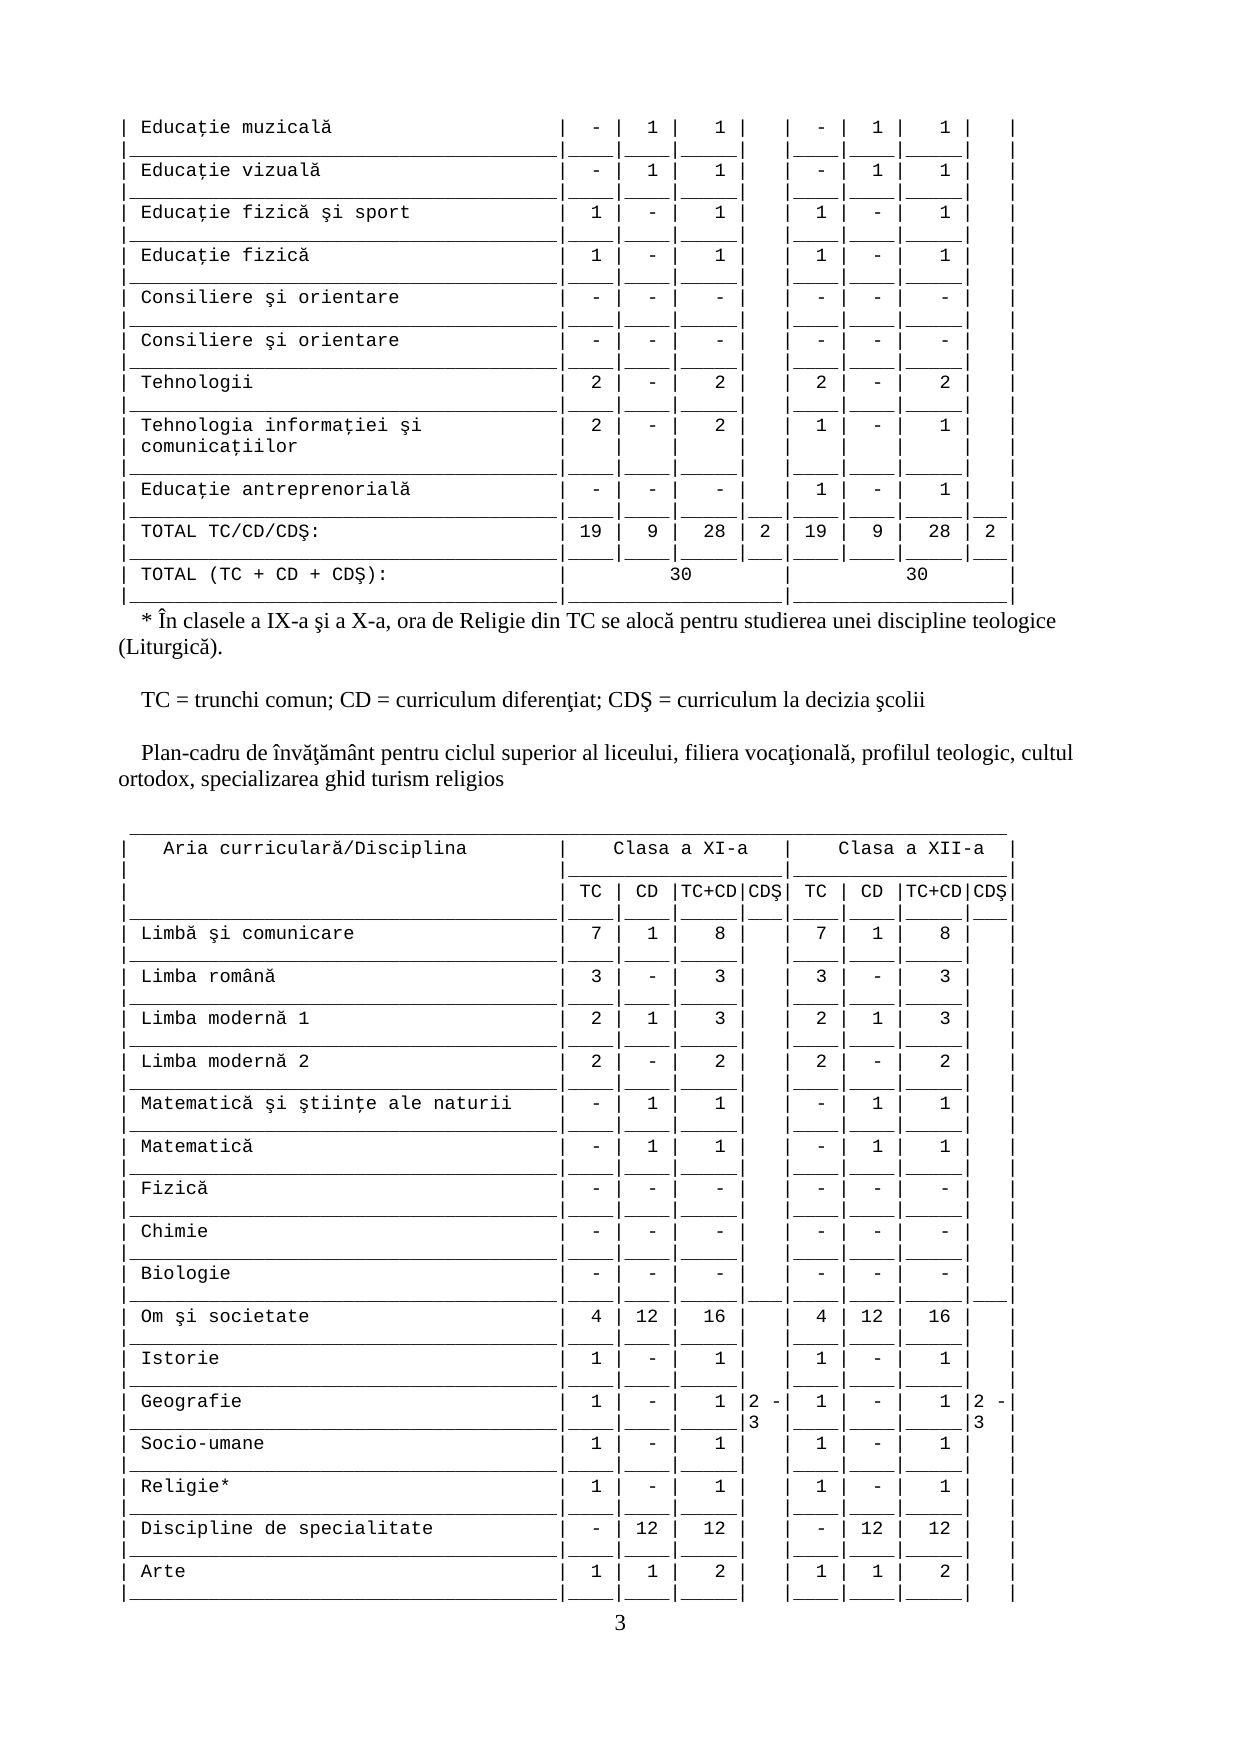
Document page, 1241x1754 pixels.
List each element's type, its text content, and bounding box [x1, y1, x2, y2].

text | comunicaţiilor | | | | | | | | | [118, 437, 1122, 458]
text | Matematică şi ştiinţe ale naturii | - | 1 | 1 | | - | 1 | 1 | | [118, 1094, 1122, 1115]
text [118, 1583, 1122, 1604]
text |______________________________________|____|____|_____| |____|____|_____| | [118, 1455, 1122, 1476]
text |______________________________________|____|____|_____| |____|____|_____| | [118, 945, 1122, 966]
text |______________________________________|____|____|_____| |____|____|_____| | [118, 1243, 1122, 1264]
text ______________________________________________________________________________ [118, 818, 1122, 839]
text |______________________________________|____|____|_____|___|____|____|_____|___| [118, 543, 1122, 564]
text |______________________________________|____|____|_____| |____|____|_____| | [118, 1158, 1122, 1179]
text | TOTAL (TC + CD + CDŞ): | 30 | 30 | [118, 564, 1122, 586]
text | | TC | CD |TC+CD|CDŞ| TC | CD |TC+CD|CDŞ| [118, 881, 1122, 903]
text | Istorie | 1 | - | 1 | | 1 | - | 1 | | [118, 1349, 1122, 1370]
text |______________________________________|____|____|_____|3 |____|____|_____|3 | [118, 1413, 1122, 1434]
text |______________________________________|____|____|_____| |____|____|_____| | [118, 224, 1122, 246]
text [118, 1540, 1122, 1561]
text | Fizică | - | - | - | | - | - | - | | [118, 1179, 1122, 1200]
text |______________________________________|____|____|_____| |____|____|_____| | [118, 1030, 1122, 1051]
text | Limba modernă 1 | 2 | 1 | 3 | | 2 | 1 | 3 | | [118, 1009, 1122, 1030]
text | Limba română | 3 | - | 3 | | 3 | - | 3 | | [118, 966, 1122, 988]
text |______________________________________|____|____|_____| |____|____|_____| | [118, 458, 1122, 479]
text | TOTAL TC/CD/CDŞ: | 19 | 9 | 28 | 2 | 19 | 9 | 28 | 2 | [118, 522, 1122, 543]
text |______________________________________|____|____|_____| |____|____|_____| | [118, 1073, 1122, 1094]
text |______________________________________|____|____|_____| |____|____|_____| | [118, 1498, 1122, 1519]
text |______________________________________|____|____|_____| |____|____|_____| | [118, 1200, 1122, 1221]
text | Consiliere şi orientare | - | - | - | | - | - | - | | [118, 288, 1122, 309]
text | Tehnologii | 2 | - | 2 | | 2 | - | 2 | | [118, 373, 1122, 394]
text | Educaţie fizică şi sport | 1 | - | 1 | | 1 | - | 1 | | [118, 203, 1122, 224]
text |______________________________________|____|____|_____| |____|____|_____| | [118, 1115, 1122, 1136]
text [118, 182, 1122, 203]
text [118, 139, 1122, 161]
text |______________________________________|____|____|_____| |____|____|_____| | [118, 267, 1122, 288]
text | Arte | 1 | 1 | 2 | | 1 | 1 | 2 | | [118, 1561, 1122, 1583]
text | Discipline de specialitate | - | 12 | 12 | | - | 12 | 12 | | [118, 1519, 1122, 1540]
text | Tehnologia informaţiei şi | 2 | - | 2 | | 1 | - | 1 | | [118, 416, 1122, 437]
text |______________________________________|____|____|_____|___|____|____|_____|___| [118, 903, 1122, 924]
text * În clasele a IX-a şi a X-a, ora de Religie din TC se alocă pentru studierea unei discipline teologice (Liturgică). [118, 607, 1122, 659]
text | Educaţie fizică | 1 | - | 1 | | 1 | - | 1 | | [118, 246, 1122, 267]
text | Educaţie antreprenorială | - | - | - | | 1 | - | 1 | | [118, 479, 1122, 501]
text |______________________________________|____|____|_____| |____|____|_____| | [118, 352, 1122, 373]
text | Biologie | - | - | - | | - | - | - | | [118, 1264, 1122, 1285]
text | Om şi societate | 4 | 12 | 16 | | 4 | 12 | 16 | | [118, 1306, 1122, 1328]
text | Religie* | 1 | - | 1 | | 1 | - | 1 | | [118, 1476, 1122, 1498]
text |______________________________________|____|____|_____| |____|____|_____| | [118, 988, 1122, 1009]
text TC = trunchi comun; CD = curriculum diferenţiat; CDŞ = curriculum la decizia şcolii [118, 686, 1122, 712]
text | Geografie | 1 | - | 1 |2 -| 1 | - | 1 |2 -| [118, 1391, 1122, 1413]
text |______________________________________|____|____|_____|___|____|____|_____|___| [118, 1285, 1122, 1306]
text | Educaţie vizuală | - | 1 | 1 | | - | 1 | 1 | | [118, 161, 1122, 182]
text | Aria curriculară/Disciplina | Clasa a XI-a | Clasa a XII-a | [118, 839, 1122, 860]
text | Matematică | - | 1 | 1 | | - | 1 | 1 | | [118, 1136, 1122, 1158]
text |______________________________________|____|____|_____|___|____|____|_____|___| [118, 501, 1122, 522]
text |______________________________________|____|____|_____| |____|____|_____| | [118, 1328, 1122, 1349]
text |______________________________________|___________________|___________________| [118, 586, 1122, 607]
text | Consiliere şi orientare | - | - | - | | - | - | - | | [118, 331, 1122, 352]
text | Limba modernă 2 | 2 | - | 2 | | 2 | - | 2 | | [118, 1051, 1122, 1073]
text | Limbă şi comunicare | 7 | 1 | 8 | | 7 | 1 | 8 | | [118, 924, 1122, 945]
text | Chimie | - | - | - | | - | - | - | | [118, 1221, 1122, 1243]
text Plan-cadru de învăţământ pentru ciclul superior al liceului, filiera vocaţională, profilul teologic, cultul ortodox, specializarea ghid turism religios [118, 739, 1122, 791]
text |______________________________________|____|____|_____| |____|____|_____| | [118, 394, 1122, 416]
text |______________________________________|____|____|_____| |____|____|_____| | [118, 309, 1122, 331]
text |______________________________________|____|____|_____| |____|____|_____| | [118, 1370, 1122, 1391]
text | Educaţie muzicală | - | 1 | 1 | | - | 1 | 1 | | [118, 118, 1122, 139]
text | Socio-umane | 1 | - | 1 | | 1 | - | 1 | | [118, 1434, 1122, 1455]
text | |___________________|___________________| [118, 860, 1122, 881]
